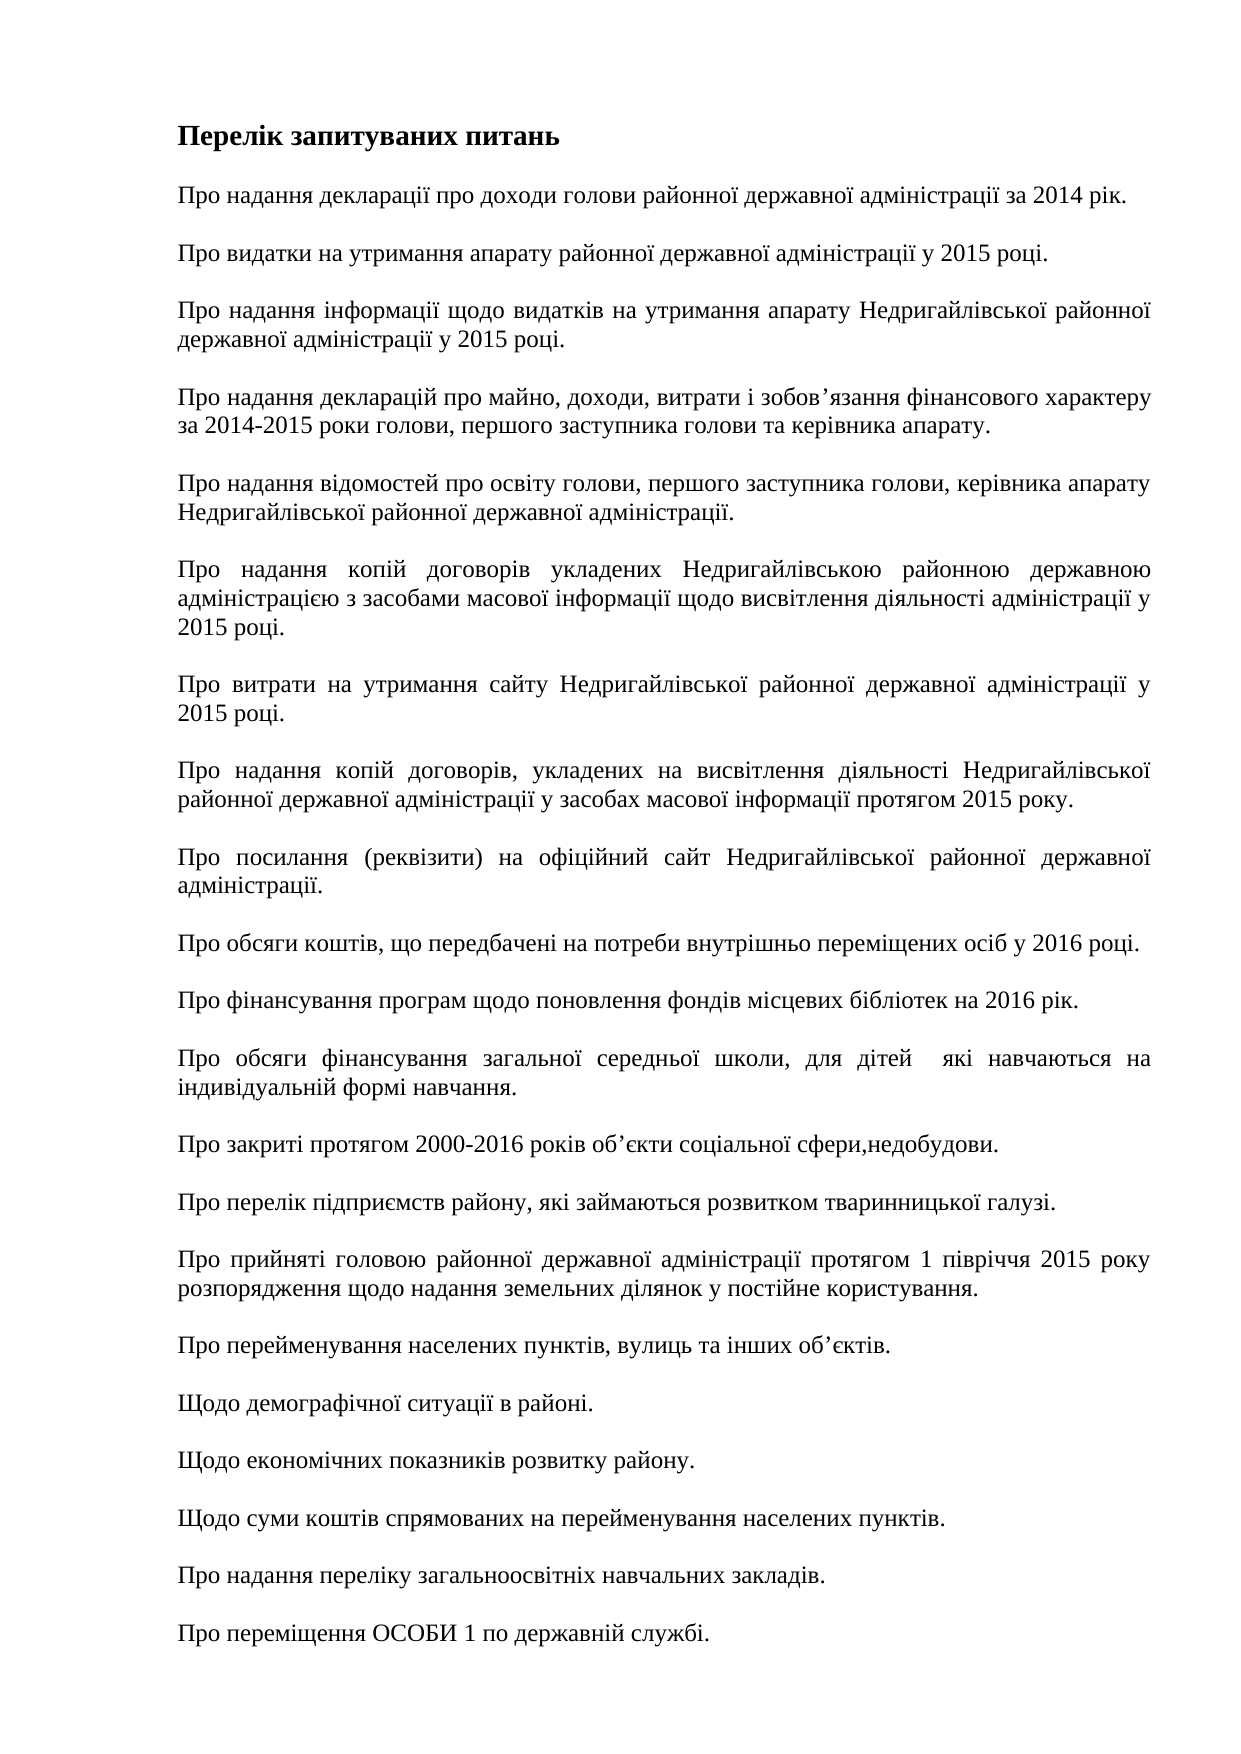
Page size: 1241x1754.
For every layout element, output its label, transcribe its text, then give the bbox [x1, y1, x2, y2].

text Про прийняті головою районної державної адміністрації протягом 1 півріччя 2015 року розпорядження щодо надання земельних ділянок у постійне користування. [177, 1244, 1152, 1302]
text Про надання копій договорів укладених Недригайлівською районною державною адміністрацією з засобами масової інформації щодо висвітлення діяльності адміністрації у 2015 році. [177, 554, 1152, 640]
text Щодо демографічної ситуації в районі. [177, 1388, 1152, 1417]
text Про надання відомостей про освіту голови, першого заступника голови, керівника апарату Недригайлівської районної державної адміністрації. [177, 468, 1152, 525]
text Про перелік підприємств району, які займаються розвитком тваринницької галузі. [177, 1187, 1152, 1215]
text Щодо суми коштів спрямованих на перейменування населених пунктів. [177, 1503, 1152, 1532]
text Про обсяги фінансування загальної середньої школи, для дітей які навчаються на індивідуальній формі навчання. [177, 1043, 1152, 1100]
text Про надання копій договорів, укладених на висвітлення діяльності Недригайлівської районної державної адміністрації у засобах масової інформації протягом 2015 року. [177, 755, 1152, 813]
text Про закриті протягом 2000-2016 років об’єкти соціальної сфери,недобудови. [177, 1129, 1152, 1158]
text Про надання декларації про доходи голови районної державної адміністрації за 2014 рік. [177, 180, 1152, 209]
text Про фінансування програм щодо поновлення фондів місцевих бібліотек на 2016 рік. [177, 985, 1152, 1014]
text Перелік запитуваних питань [177, 118, 1152, 152]
text Про перейменування населених пунктів, вулиць та інших об’єктів. [177, 1330, 1152, 1359]
text Про витрати на утримання сайту Недригайлівської районної державної адміністрації у 2015 році. [177, 669, 1152, 727]
text Про посилання (реквізити) на офіційний сайт Недригайлівської районної державної адміністрації. [177, 842, 1152, 899]
text Щодо економічних показників розвитку району. [177, 1445, 1152, 1474]
text Про надання декларацій про майно, доходи, витрати і зобов’язання фінансового характеру за 2014-2015 роки голови, першого заступника голови та керівника апарату. [177, 382, 1152, 439]
text Про надання переліку загальноосвітніх навчальних закладів. [177, 1560, 1152, 1589]
text Про надання інформації щодо видатків на утримання апарату Недригайлівської районної державної адміністрації у 2015 році. [177, 295, 1152, 353]
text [177, 1618, 1152, 1647]
text Про обсяги коштів, що передбачені на потреби внутрішньо переміщених осіб у 2016 році. [177, 928, 1152, 957]
text Про видатки на утримання апарату районної державної адміністрації у 2015 році. [177, 238, 1152, 267]
